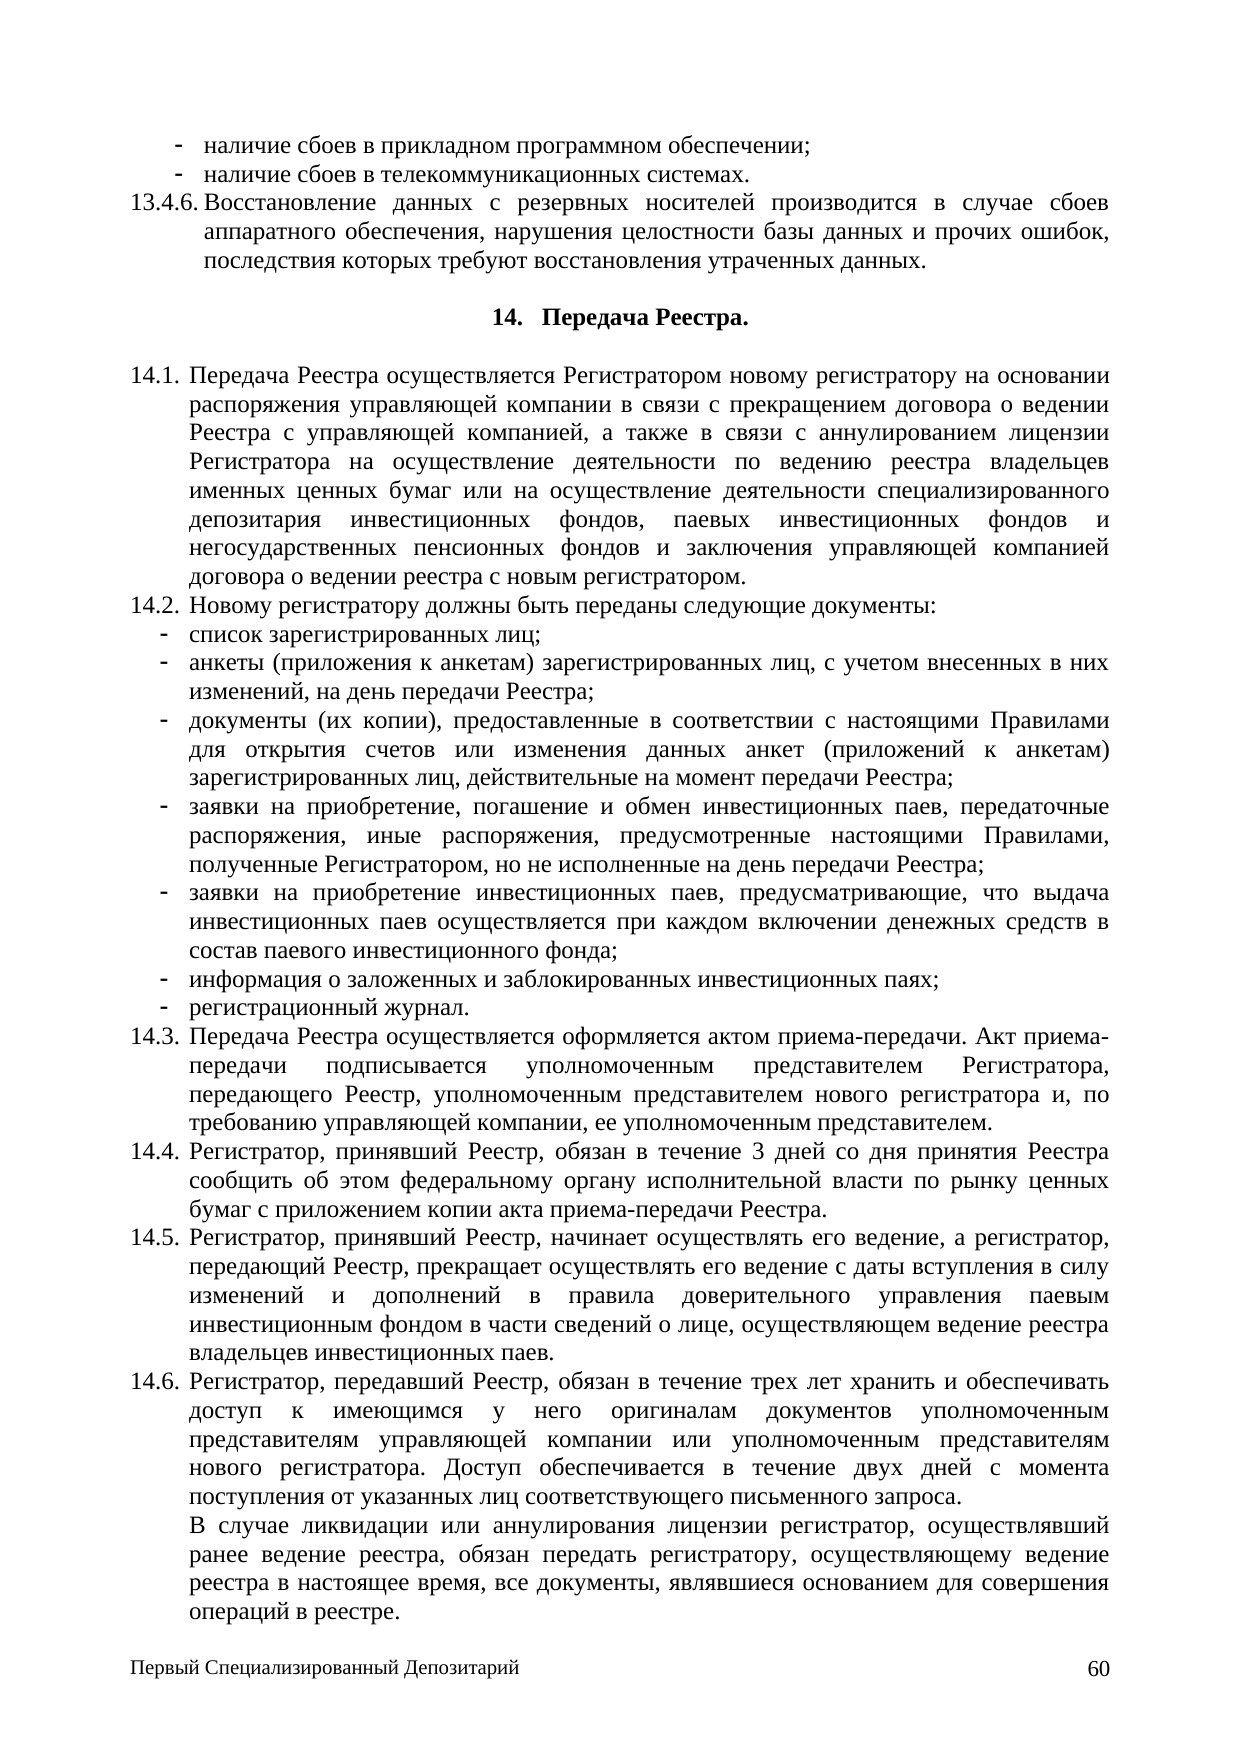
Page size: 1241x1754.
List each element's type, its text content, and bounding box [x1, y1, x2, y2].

list Регистратор, принявший Реестр, обязан в течение 3 дней со дня принятия Реестра сообщить об этом федеральному органу исполнительной власти по рынку ценных бумаг с приложением копии акта приема-передачи Реестра. [130, 1136, 1110, 1222]
list Регистратор, принявший Реестр, начинает осуществлять его ведение, а регистратор, передающий Реестр, прекращает осуществлять его ведение с даты вступления в силу изменений и дополнений в правила доверительного управления паевым инвестиционным фондом в части сведений о лице, осуществляющем ведение реестра владельцев инвестиционных паев. [130, 1222, 1110, 1366]
list документы (их копии), предоставленные в соответствии с настоящими Правилами для открытия счетов или изменения данных анкет (приложений к анкетам) зарегистрированных лиц, действительные на момент передачи Реестра; [159, 705, 1110, 791]
list Регистратор, передавший Реестр, обязан в течение трех лет хранить и обеспечивать доступ к имеющимся у него оригиналам документов уполномоченным представителям управляющей компании или уполномоченным представителям нового регистратора. Доступ обеспечивается в течение двух дней с момента поступления от указанных лиц соответствующего письменного запроса. [130, 1366, 1110, 1510]
list заявки на приобретение, погашение и обмен инвестиционных паев, передаточные распоряжения, иные распоряжения, предусмотренные настоящими Правилами, полученные Регистратором, но не исполненные на день передачи Реестра; [159, 791, 1110, 877]
list заявки на приобретение инвестиционных паев, предусматривающие, что выдача инвестиционных паев осуществляется при каждом включении денежных средств в состав паевого инвестиционного фонда; [159, 877, 1110, 964]
list анкеты (приложения к анкетам) зарегистрированных лиц, с учетом внесенных в них изменений, на день передачи Реестра; [159, 647, 1110, 705]
list информация о заложенных и заблокированных инвестиционных паях; [159, 964, 1110, 992]
list список зарегистрированных лиц; [159, 619, 1110, 647]
list Передача Реестра осуществляется оформляется актом приема-передачи. Акт приема-передачи подписывается уполномоченным представителем Регистратора, передающего Реестр, уполномоченным представителем нового регистратора и, по требованию управляющей компании, ее уполномоченным представителем. [130, 1021, 1110, 1136]
list наличие сбоев в телекоммуникационных системах. [174, 159, 1110, 187]
list наличие сбоев в прикладном программном обеспечении; [174, 130, 1110, 159]
list Передача Реестра осуществляется Регистратором новому регистратору на основании распоряжения управляющей компании в связи с прекращением договора о ведении Реестра с управляющей компанией, а также в связи с аннулированием лицензии Регистратора на осуществление деятельности по ведению реестра владельцев именных ценных бумаг или на осуществление деятельности специализированного депозитария инвестиционных фондов, паевых инвестиционных фондов и негосударственных пенсионных фондов и заключения управляющей компанией договора о ведении реестра с новым регистратором. [130, 360, 1110, 590]
list Восстановление данных с резервных носителей производится в случае сбоев аппаратного обеспечения, нарушения целостности базы данных и прочих ошибок, последствия которых требуют восстановления утраченных данных. [130, 187, 1110, 274]
text В случае ликвидации или аннулирования лицензии регистратор, осуществлявший ранее ведение реестра, обязан передать регистратору, осуществляющему ведение реестра в настоящее время, все документы, являвшиеся основанием для совершения операций в реестре. [189, 1510, 1110, 1625]
list Передача Реестра. [130, 302, 1110, 331]
list регистрационный журнал. [159, 992, 1110, 1021]
list Новому регистратору должны быть переданы следующие документы: [130, 590, 1110, 619]
